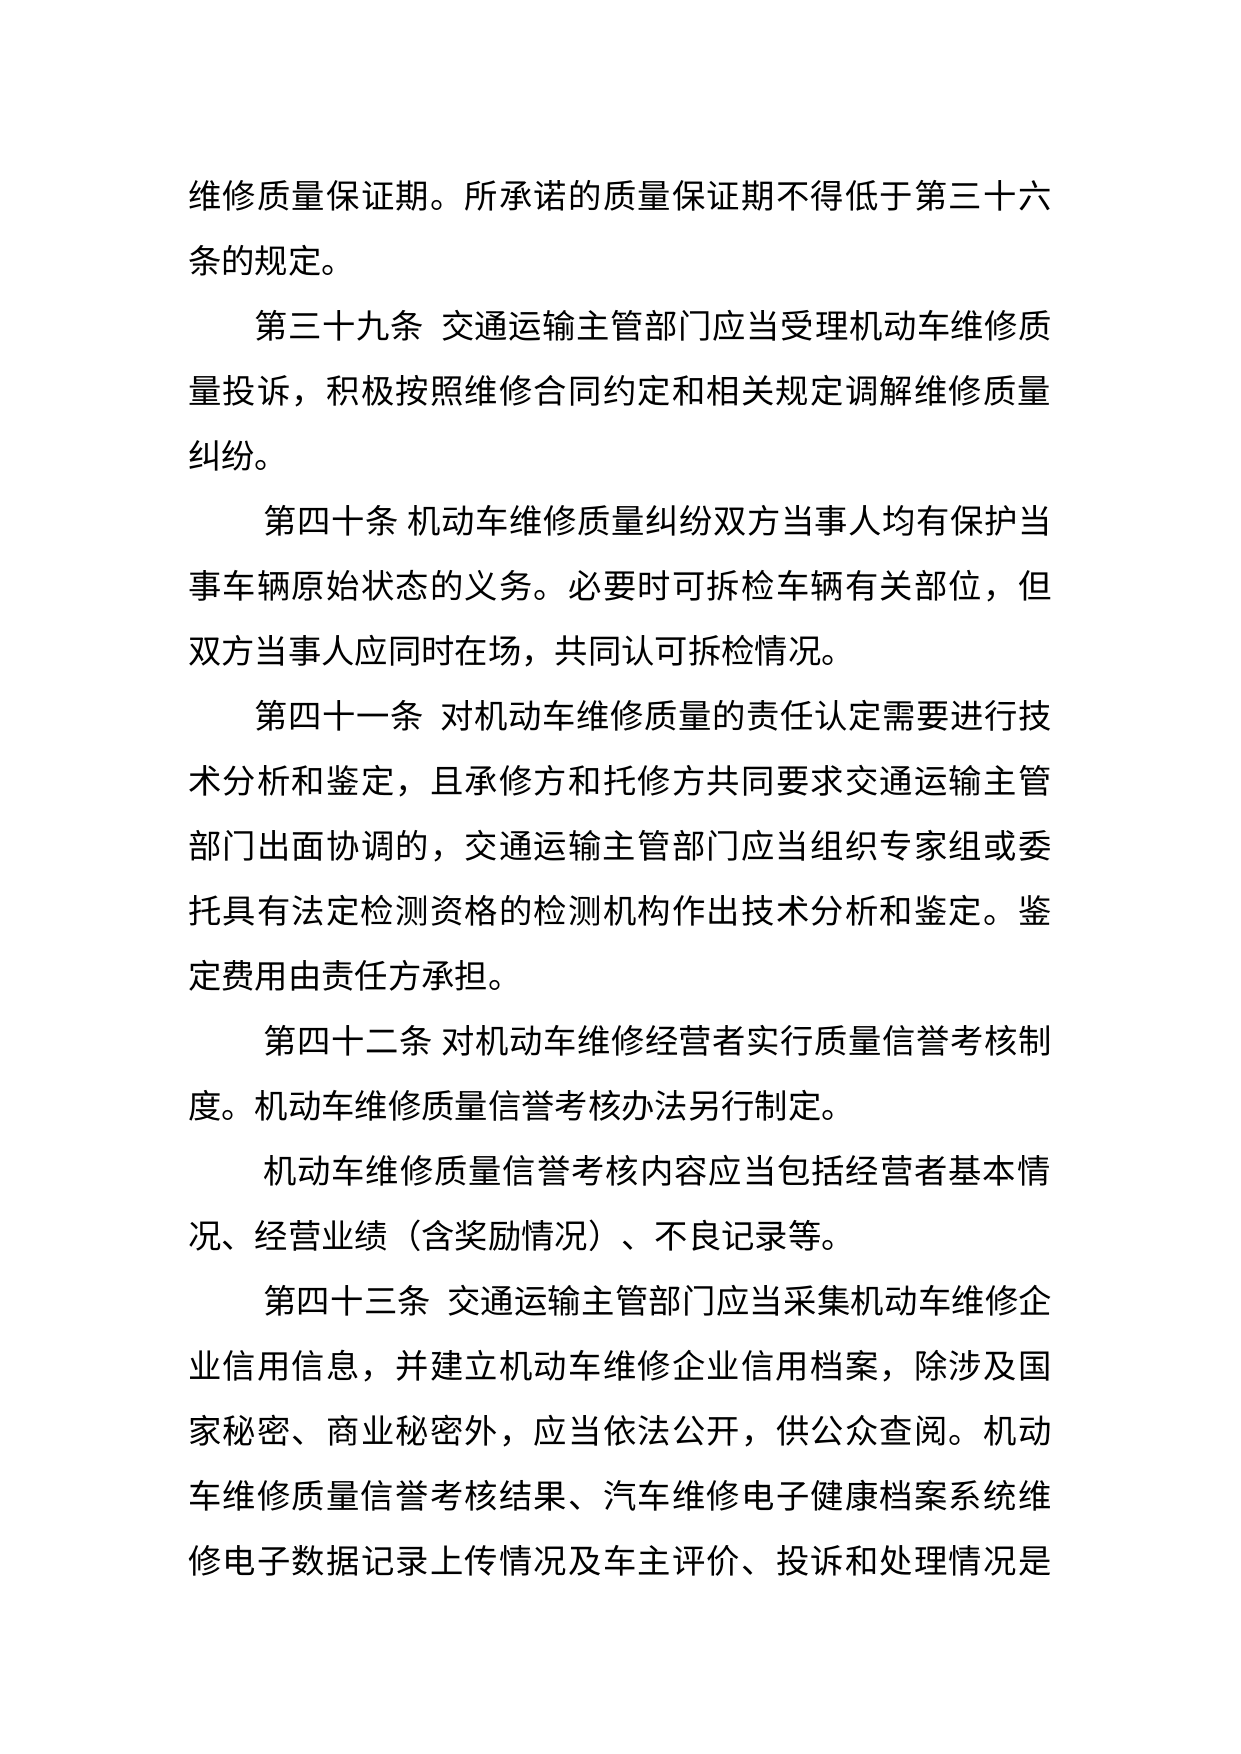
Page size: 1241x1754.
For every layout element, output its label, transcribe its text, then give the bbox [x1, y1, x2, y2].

text 第四十条 机动车维修质量纠纷双方当事人均有保护当事车辆原始状态的义务。必要时可拆检车辆有关部位，但双方当事人应同时在场，共同认可拆检情况。 [188, 487, 1052, 682]
text 第四十一条 对机动车维修质量的责任认定需要进行技术分析和鉴定，且承修方和托修方共同要求交通运输主管部门出面协调的，交通运输主管部门应当组织专家组或委托具有法定检测资格的检测机构作出技术分析和鉴定。鉴定费用由责任方承担。 [188, 682, 1052, 1007]
text 机动车维修质量信誉考核内容应当包括经营者基本情况、经营业绩（含奖励情况）、不良记录等。 [188, 1137, 1052, 1267]
text 第三十九条 交通运输主管部门应当受理机动车维修质量投诉，积极按照维修合同约定和相关规定调解维修质量纠纷。 [188, 292, 1052, 487]
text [188, 162, 1052, 292]
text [188, 1267, 1052, 1592]
text 第四十二条 对机动车维修经营者实行质量信誉考核制度。机动车维修质量信誉考核办法另行制定。 [188, 1007, 1052, 1137]
